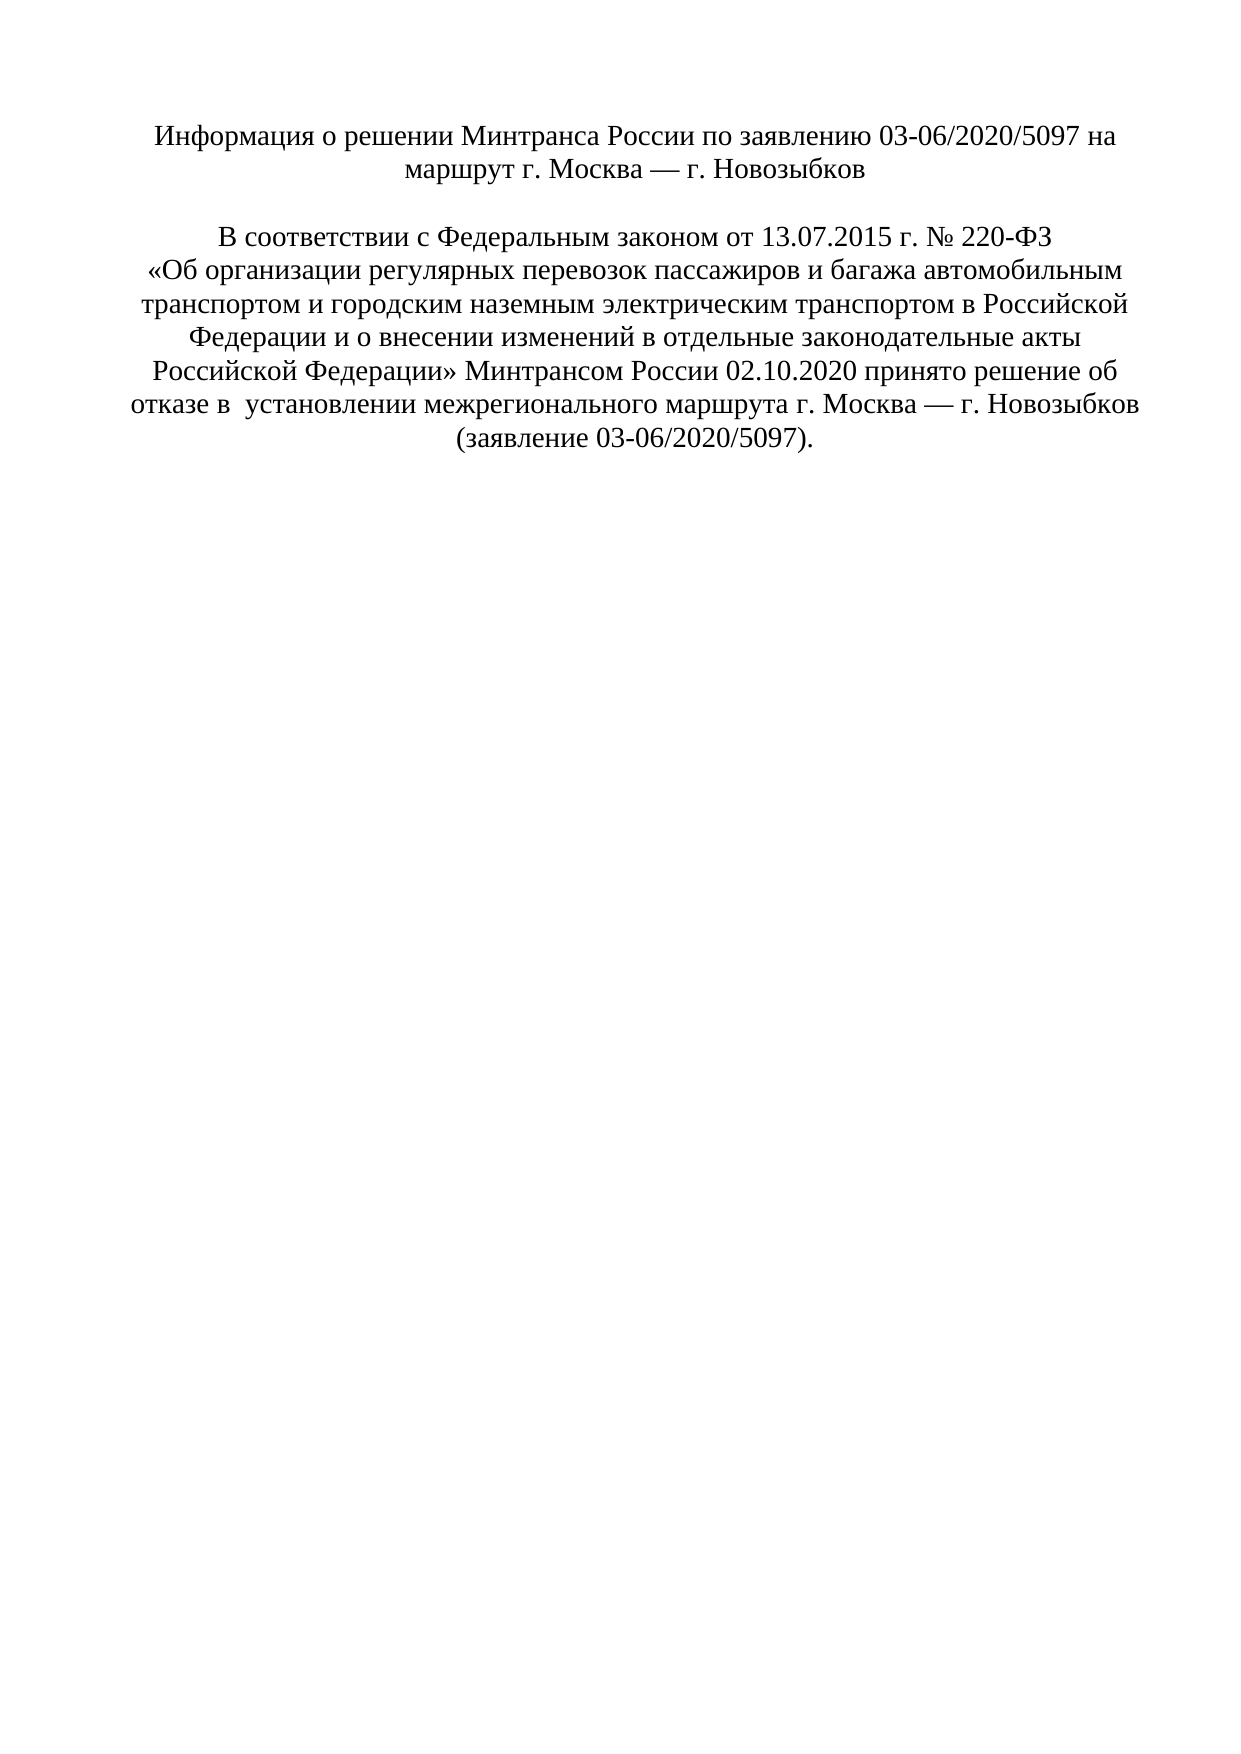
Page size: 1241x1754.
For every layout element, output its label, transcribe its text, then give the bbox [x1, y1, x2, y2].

text Информация о решении Минтранса России по заявлению 03-06/2020/5097 на маршрут г. Москва — г. Новозыбков [118, 118, 1152, 185]
text В соответствии с Федеральным законом от 13.07.2015 г. № 220-ФЗ «Об организации регулярных перевозок пассажиров и багажа автомобильным транспортом и городским наземным электрическим транспортом в Российской Федерации и о внесении изменений в отдельные законодательные акты Российской Федерации» Минтрансом России 02.10.2020 принято решение об отказе в установлении межрегионального маршрута г. Москва — г. Новозыбков (заявление 03-06/2020/5097). [118, 219, 1152, 453]
